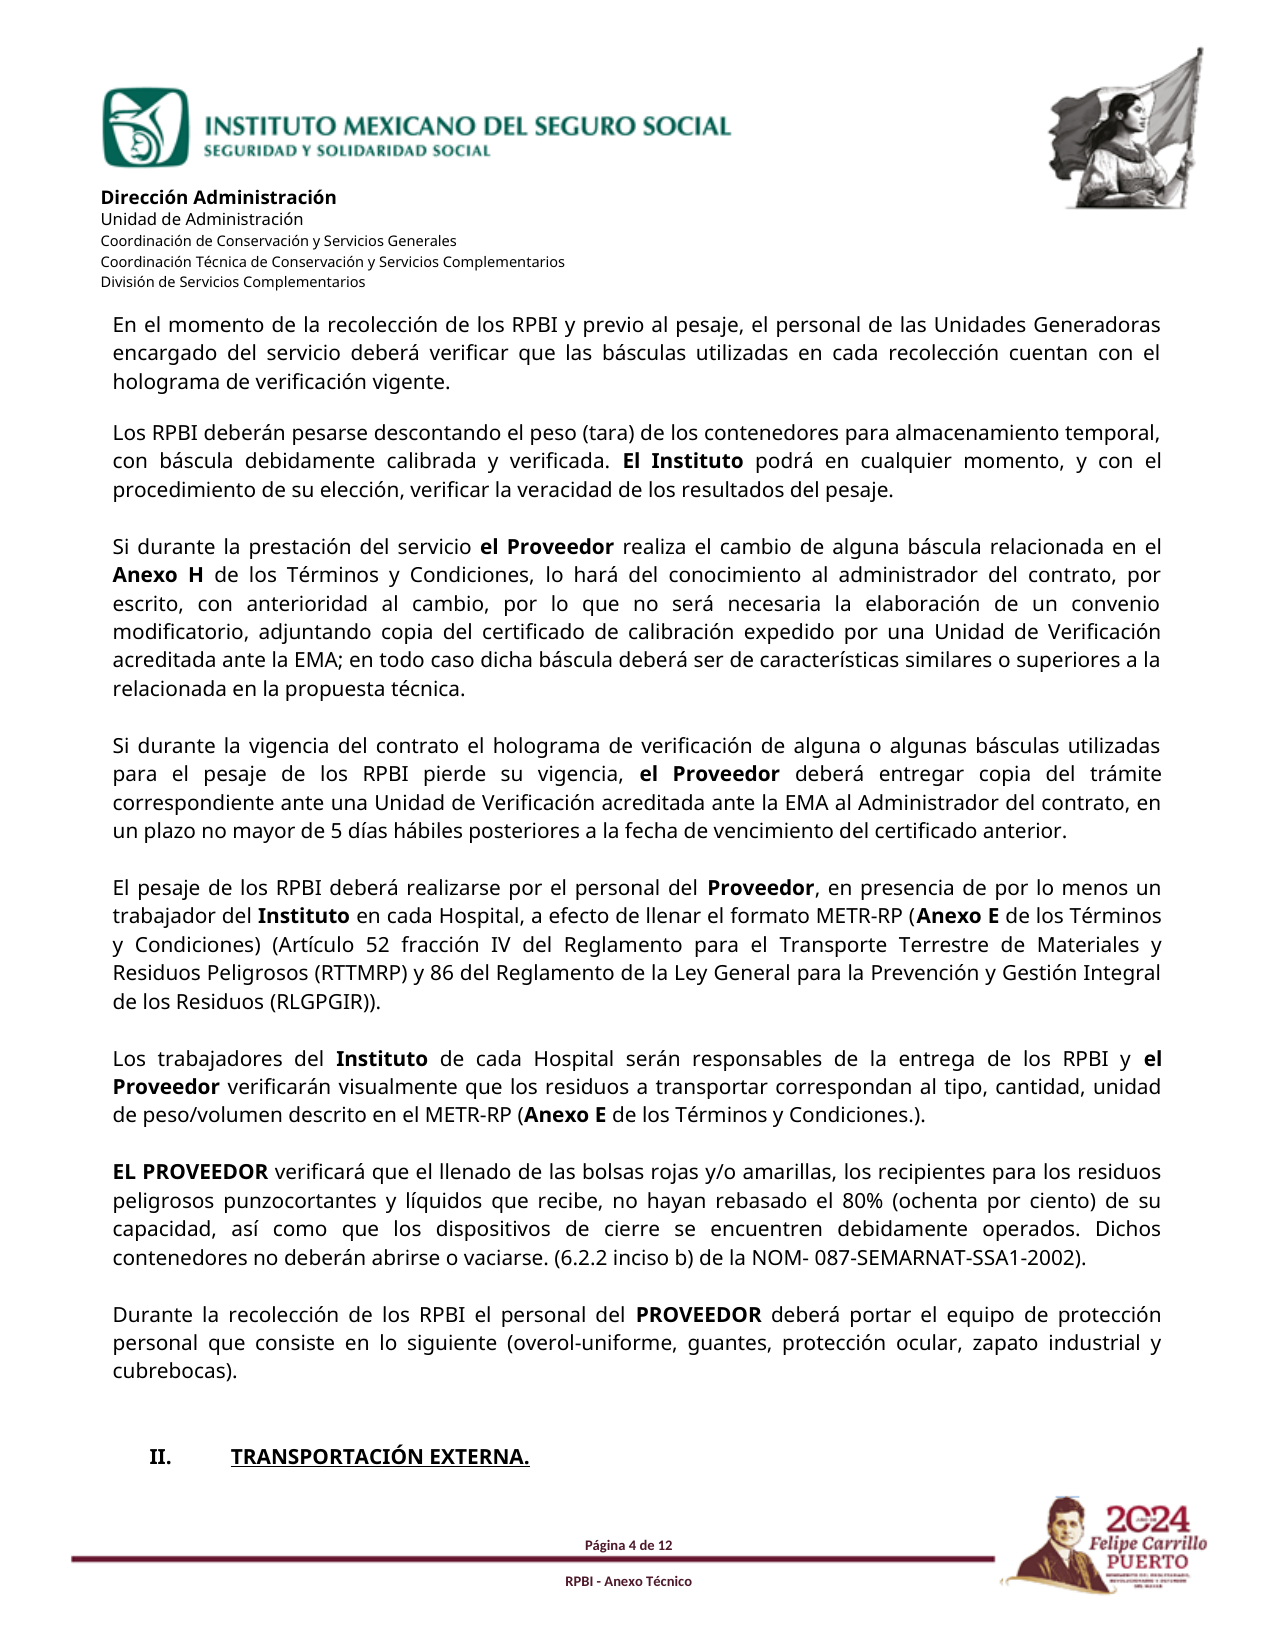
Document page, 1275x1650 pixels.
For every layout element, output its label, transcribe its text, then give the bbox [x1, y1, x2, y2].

list TRANSPORTACIÓN EXTERNA. [172, 1442, 1162, 1470]
text Si durante la vigencia del contrato el holograma de verificación de alguna o algunas básculas utilizadas para el pesaje de los RPBI pierde su vigencia, el Proveedor deberá entregar copia del trámite correspondiente ante una Unidad de Verificación acreditada ante la EMA al Administrador del contrato, en un plazo no mayor de 5 días hábiles posteriores a la fecha de vencimiento del certificado anterior. [112, 731, 1162, 845]
picture [89, 75, 747, 180]
text Los RPBI deberán pesarse descontando el peso (tara) de los contenedores para almacenamiento temporal, con báscula debidamente calibrada y verificada. El Instituto podrá en cualquier momento, y con el procedimiento de su elección, verificar la veracidad de los resultados del pesaje. [112, 418, 1162, 503]
text Los trabajadores del Instituto de cada Hospital serán responsables de la entrega de los RPBI y el Proveedor verificarán visualmente que los residuos a transportar correspondan al tipo, cantidad, unidad de peso/volumen descrito en el METR-RP (Anexo E de los Términos y Condiciones.). [112, 1044, 1162, 1129]
picture [1032, 40, 1214, 225]
text Durante la recolección de los RPBI el personal del PROVEEDOR deberá portar el equipo de protección personal que consiste en lo siguiente (overol-uniforme, guantes, protección ocular, zapato industrial y cubrebocas). [112, 1300, 1162, 1385]
text EL PROVEEDOR verificará que el llenado de las bolsas rojas y/o amarillas, los recipientes para los residuos peligrosos punzocortantes y líquidos que recibe, no hayan rebasado el 80% (ochenta por ciento) de su capacidad, así como que los dispositivos de cierre se encuentren debidamente operados. Dichos contenedores no deberán abrirse o vaciarse. (6.2.2 inciso b) de la NOM- 087-SEMARNAT-SSA1-2002). [112, 1157, 1162, 1271]
picture [56, 1487, 1214, 1602]
text El pesaje de los RPBI deberá realizarse por el personal del Proveedor, en presencia de por lo menos un trabajador del Instituto en cada Hospital, a efecto de llenar el formato METR-RP (Anexo E de los Términos y Condiciones) (Artículo 52 fracción IV del Reglamento para el Transporte Terrestre de Materiales y Residuos Peligrosos (RTTMRP) y 86 del Reglamento de la Ley General para la Prevención y Gestión Integral de los Residuos (RLGPGIR)). [112, 873, 1162, 1015]
text Si durante la prestación del servicio el Proveedor realiza el cambio de alguna báscula relacionada en el Anexo H de los Términos y Condiciones, lo hará del conocimiento al administrador del contrato, por escrito, con anterioridad al cambio, por lo que no será necesaria la elaboración de un convenio modificatorio, adjuntando copia del certificado de calibración expedido por una Unidad de Verificación acreditada ante la EMA; en todo caso dicha báscula deberá ser de características similares o superiores a la relacionada en la propuesta técnica. [112, 532, 1162, 702]
text En el momento de la recolección de los RPBI y previo al pesaje, el personal de las Unidades Generadoras encargado del servicio deberá verificar que las básculas utilizadas en cada recolección cuentan con el holograma de verificación vigente. [112, 310, 1162, 395]
